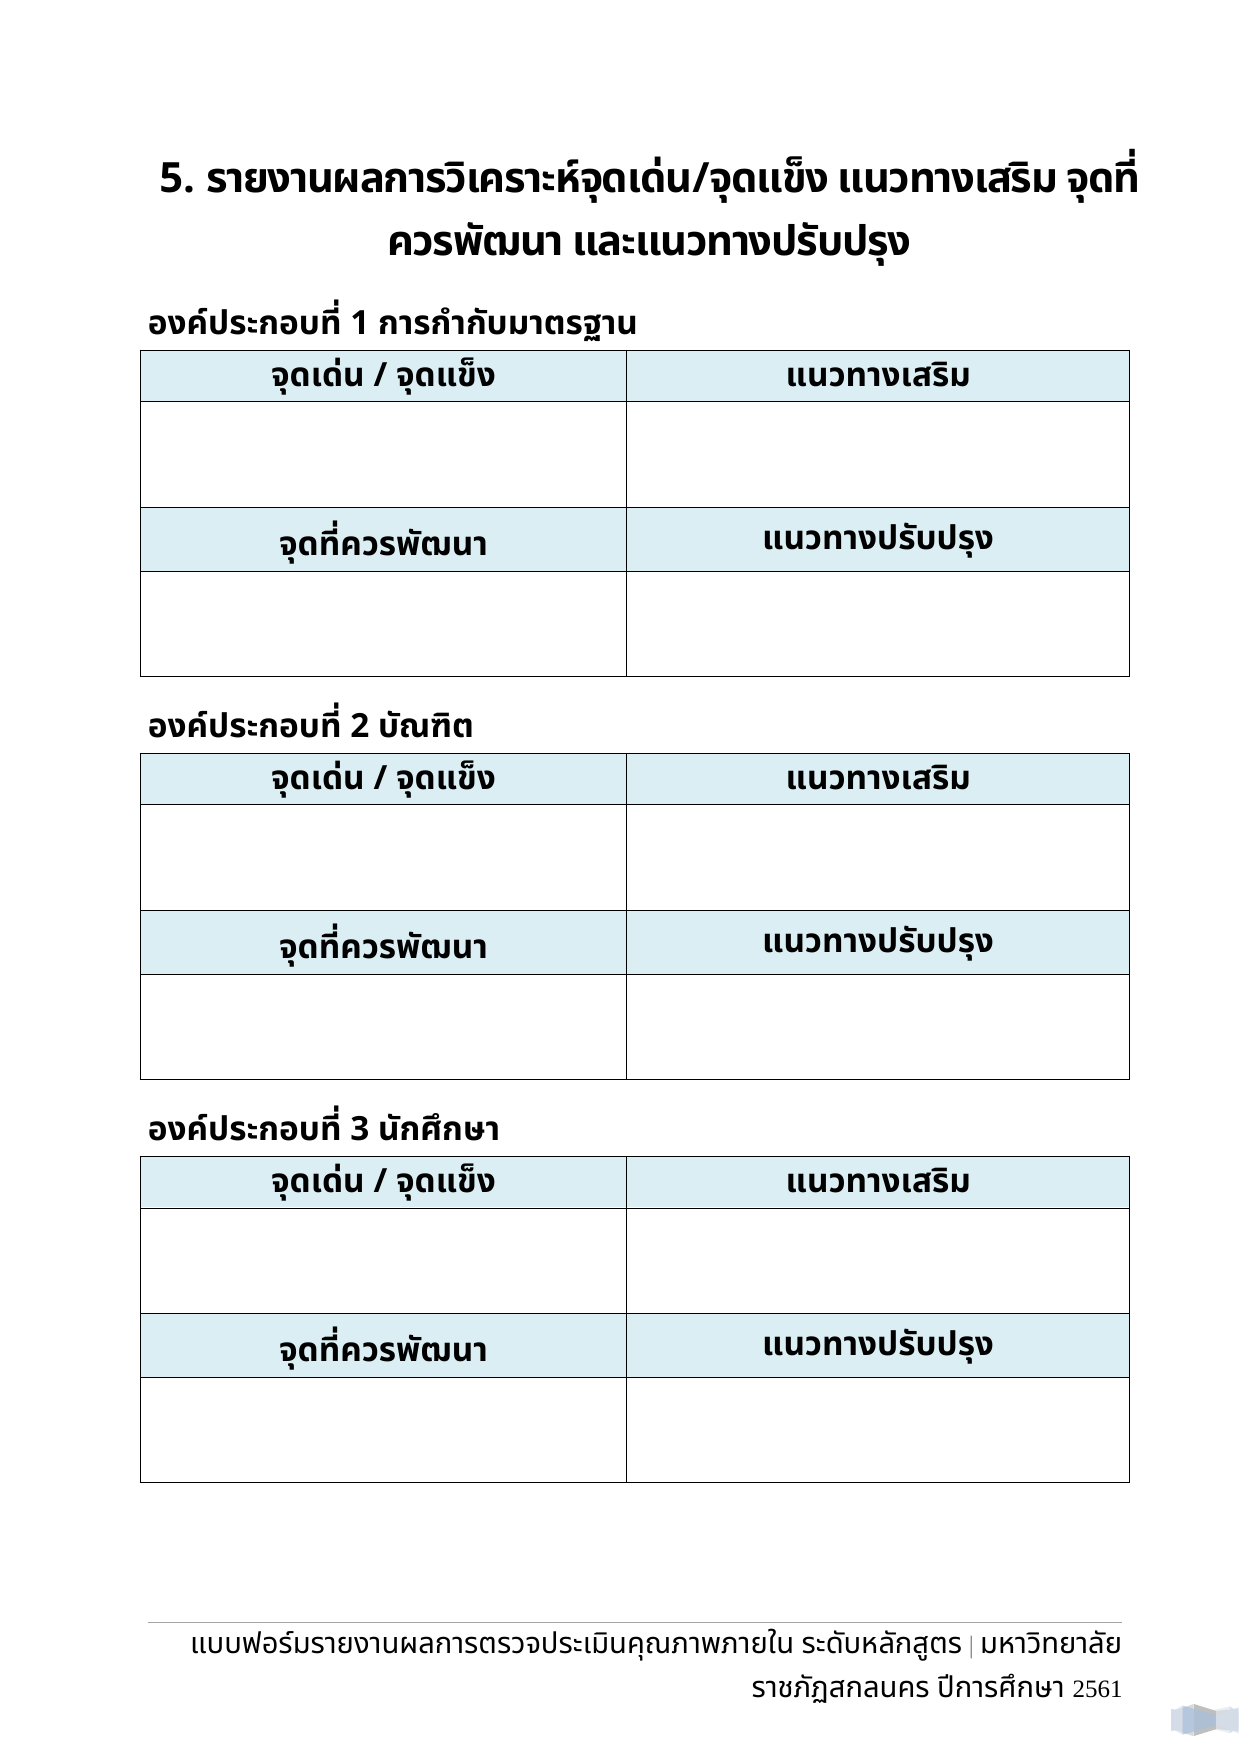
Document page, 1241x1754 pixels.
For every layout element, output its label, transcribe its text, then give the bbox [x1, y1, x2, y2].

text 5. รายงานผลการวิเคราะห์จุดเด่น/จุดแข็ง แนวทางเสริม จุดที่ควรพัฒนา และแนวทางปรับปรุง [148, 148, 1152, 274]
table_cell [141, 805, 626, 910]
table_header แนวทางเสริม [627, 754, 1129, 804]
table_cell แนวทางปรับปรุง [627, 1314, 1129, 1377]
table_cell [627, 1378, 1129, 1482]
table_cell จุดที่ควรพัฒนา [141, 911, 626, 974]
table_header จุดเด่น / จุดแข็ง [141, 754, 626, 804]
table_header แนวทางเสริม [627, 351, 1129, 401]
table_cell [141, 402, 626, 507]
table_cell แนวทางปรับปรุง [627, 911, 1129, 974]
table_header จุดเด่น / จุดแข็ง [141, 351, 626, 401]
table_cell จุดที่ควรพัฒนา [141, 508, 626, 571]
table_cell [141, 1209, 626, 1313]
table_cell [141, 572, 626, 676]
table_cell [141, 975, 626, 1079]
table_cell จุดที่ควรพัฒนา [141, 1314, 626, 1377]
table_cell [627, 402, 1129, 507]
table_header แนวทางเสริม [627, 1157, 1129, 1207]
text องค์ประกอบที่ 2 บัณฑิต [148, 702, 1122, 753]
text องค์ประกอบที่ 3 นักศึกษา [148, 1105, 1122, 1156]
text องค์ประกอบที่ 1 การกำกับมาตรฐาน [148, 299, 1122, 349]
table_cell [627, 1209, 1129, 1313]
table_cell แนวทางปรับปรุง [627, 508, 1129, 571]
table_cell [627, 572, 1129, 676]
table_cell [627, 975, 1129, 1079]
table_cell [627, 805, 1129, 910]
table_header จุดเด่น / จุดแข็ง [141, 1157, 626, 1207]
table_cell [141, 1378, 626, 1482]
